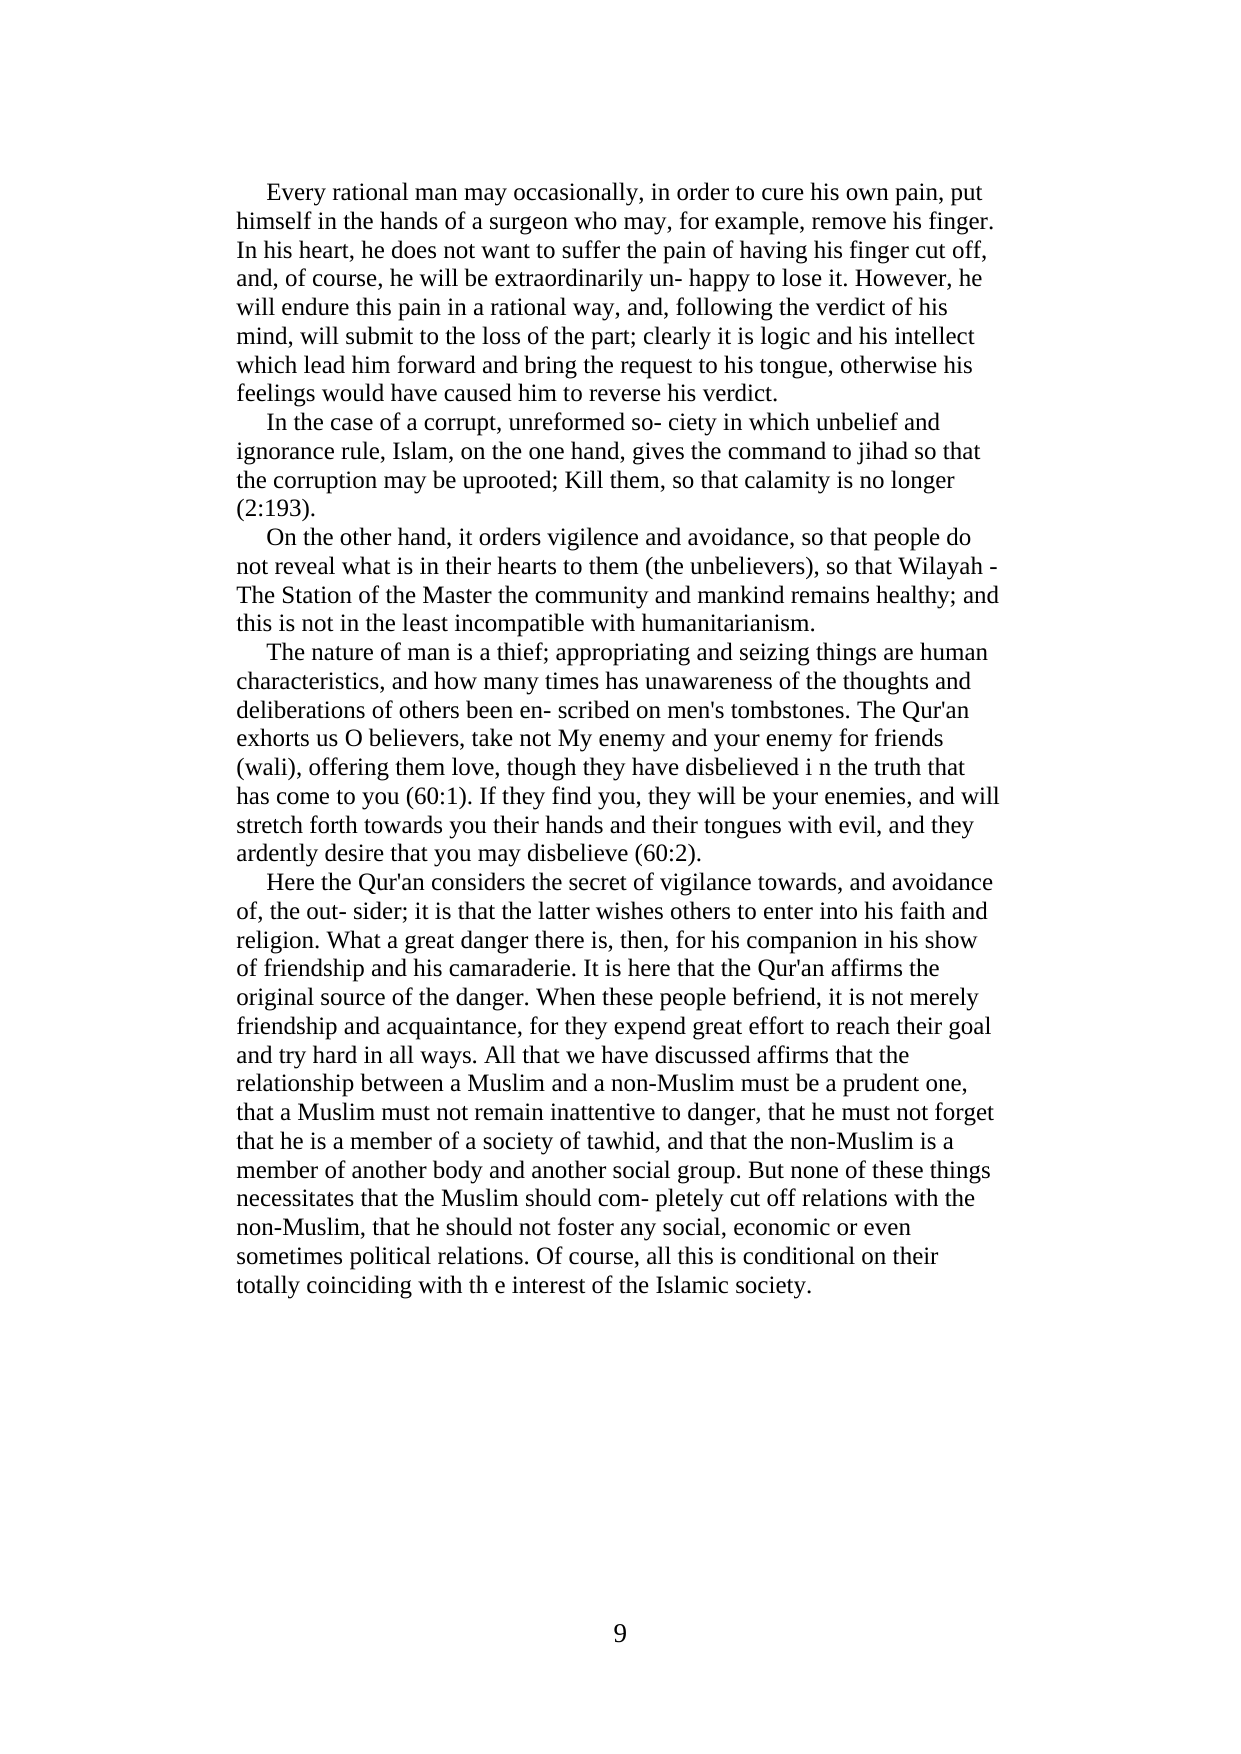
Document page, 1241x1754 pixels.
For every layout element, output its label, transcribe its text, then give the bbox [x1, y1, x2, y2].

text In the case of a corrupt, unreformed so- ciety in which unbelief and ignorance rule, Islam, on the one hand, gives the command to jihad so that the corruption may be uprooted; Kill them, so that calamity is no longer (2:193). [236, 407, 1004, 522]
text Here the Qur'an considers the secret of vigilance towards, and avoidance of, the out- sider; it is that the latter wishes others to enter into his faith and religion. What a great danger there is, then, for his companion in his show of friendship and his camaraderie. It is here that the Qur'an affirms the original source of the danger. When these people befriend, it is not merely friendship and acquaintance, for they expend great effort to reach their goal and try hard in all ways. All that we have discussed affirms that the relationship between a Muslim and a non-Muslim must be a prudent one, that a Muslim must not remain inattentive to danger, that he must not forget that he is a member of a society of tawhid, and that the non-Muslim is a member of another body and another social group. But none of these things necessitates that the Muslim should com- pletely cut off relations with the non-Muslim, that he should not foster any social, economic or even sometimes political relations. Of course, all this is conditional on their totally coinciding with th e interest of the Islamic society. [236, 867, 1004, 1298]
text Every rational man may occasionally, in order to cure his own pain, put himself in the hands of a surgeon who may, for example, remove his finger. In his heart, he does not want to suffer the pain of having his finger cut off, and, of course, he will be extraordinarily un- happy to lose it. However, he will endure this pain in a rational way, and, following the verdict of his mind, will submit to the loss of the part; clearly it is logic and his intellect which lead him forward and bring the request to his tongue, otherwise his feelings would have caused him to reverse his verdict. [236, 177, 1004, 407]
text On the other hand, it orders vigilence and avoidance, so that people do not reveal what is in their hearts to them (the unbelievers), so that Wilayah - The Station of the Master the community and mankind remains healthy; and this is not in the least incompatible with humanitarianism. [236, 522, 1004, 637]
text The nature of man is a thief; appropriating and seizing things are human characteristics, and how many times has unawareness of the thoughts and deliberations of others been en- scribed on men's tombstones. The Qur'an exhorts us O believers, take not My enemy and your enemy for friends (wali), offering them love, though they have disbelieved i n the truth that has come to you (60:1). If they find you, they will be your enemies, and will stretch forth towards you their hands and their tongues with evil, and they ardently desire that you may disbelieve (60:2). [236, 637, 1004, 867]
